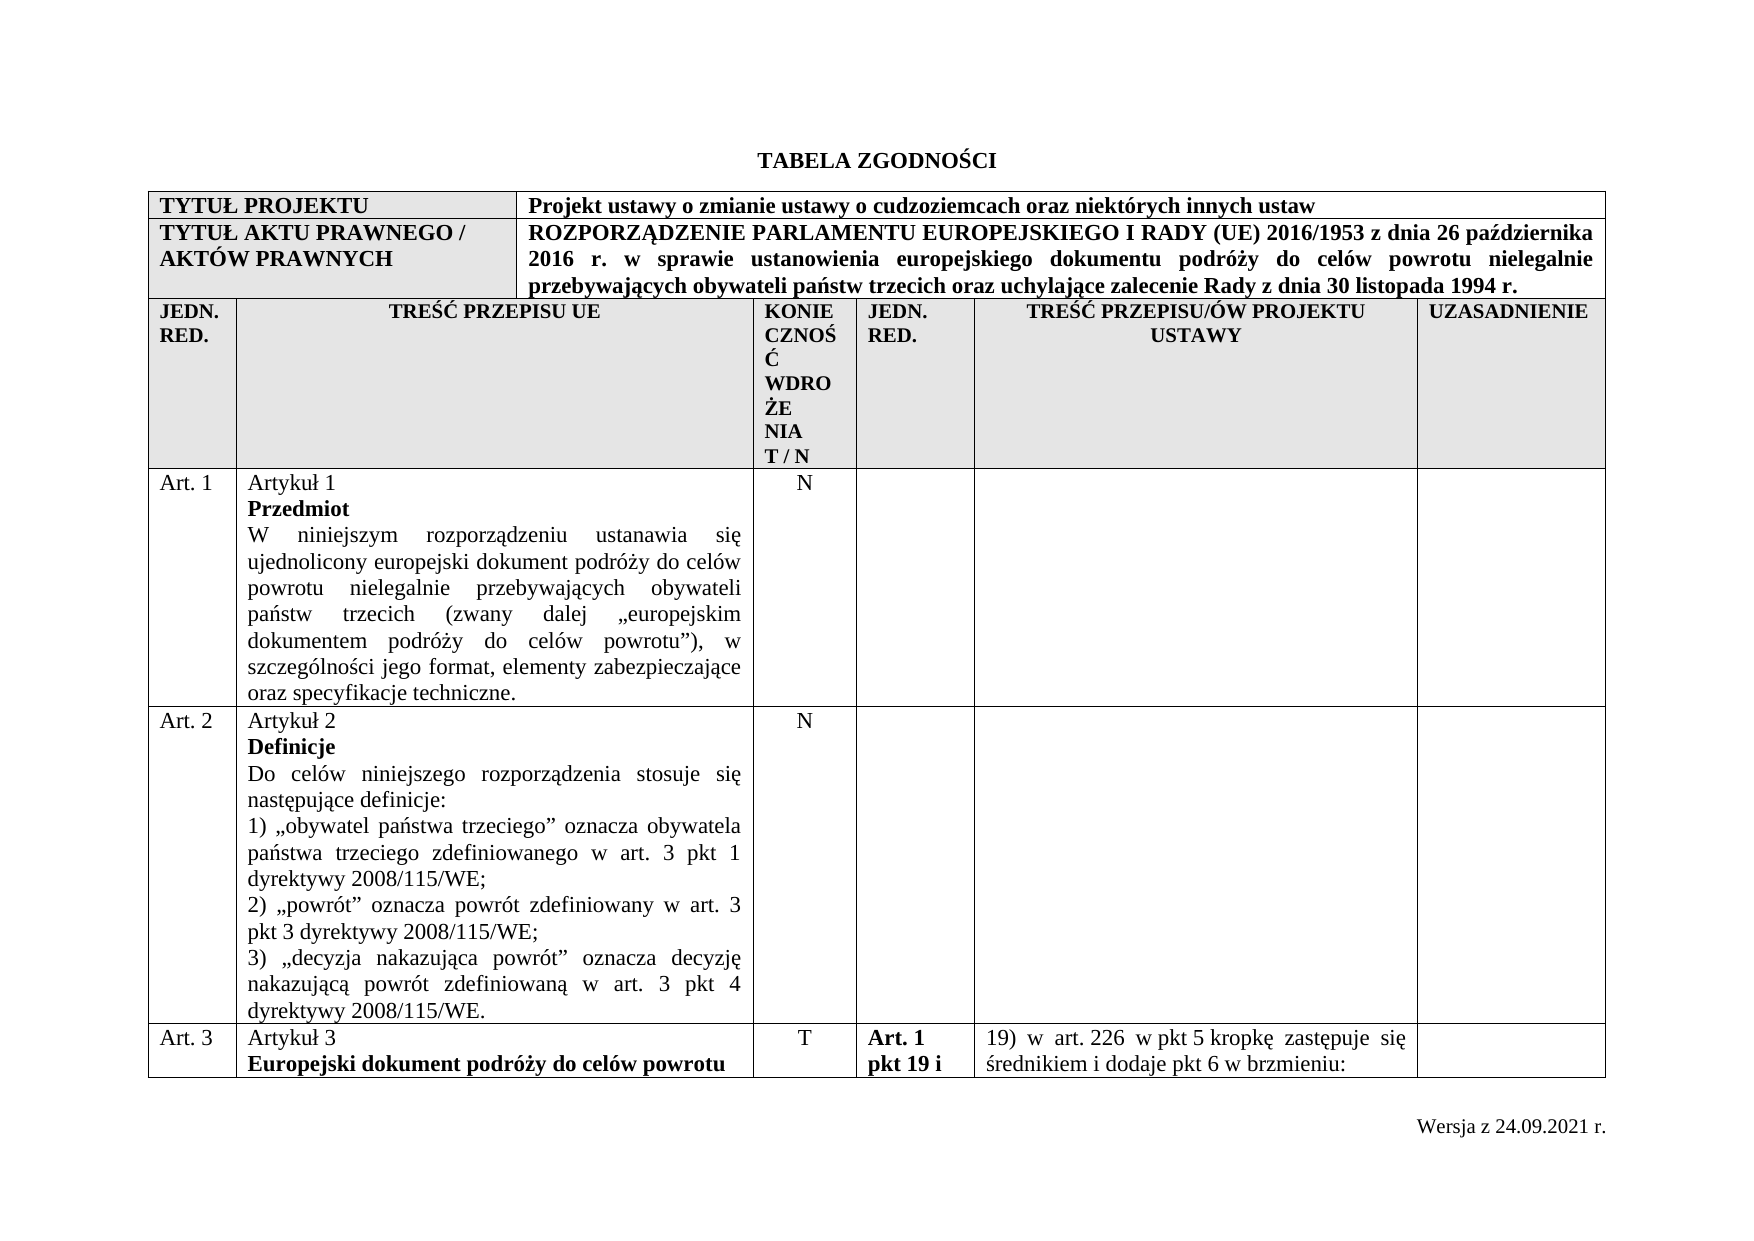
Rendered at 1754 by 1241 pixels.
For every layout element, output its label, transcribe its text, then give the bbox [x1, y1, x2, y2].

table_cell UZASADNIENIE [1418, 299, 1605, 468]
table_cell [975, 469, 1417, 706]
table_cell Artykuł 1 Przedmiot W niniejszym rozporządzeniu ustanawia się ujednolicony europejski dokument podróży do celów powrotu nielegalnie przebywających obywateli państw trzecich (zwany dalej „europejskim dokumentem podróży do celów powrotu”), w szczególności jego format, elementy zabezpieczające oraz specyfikacje techniczne. [237, 469, 753, 706]
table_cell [857, 1024, 974, 1077]
table_cell N [754, 469, 856, 706]
table_cell Art. 3 [149, 1024, 236, 1077]
table_cell T [754, 1024, 856, 1077]
table_cell JEDN. RED. [857, 299, 974, 468]
text TABELA ZGODNOŚCI [148, 148, 1606, 174]
table_cell [975, 707, 1417, 1023]
table_cell [1418, 1024, 1605, 1077]
table_cell N [754, 707, 856, 1023]
table_cell KONIE CZNOŚĆ WDROŻE NIA T / N [754, 299, 856, 468]
table_header TYTUŁ PROJEKTU [149, 192, 516, 218]
table_cell Art. 2 [149, 707, 236, 1023]
table_cell [857, 707, 974, 1023]
table_cell TREŚĆ PRZEPISU/ÓW PROJEKTU USTAWY [975, 299, 1417, 468]
table_cell ROZPORZĄDZENIE PARLAMENTU EUROPEJSKIEGO I RADY (UE) 2016/1953 z dnia 26 października 2016 r. w sprawie ustanowienia europejskiego dokumentu podróży do celów powrotu nielegalnie przebywających obywateli państw trzecich oraz uchylające zalecenie Rady z dnia 30 listopada 1994 r. [517, 219, 1605, 298]
table_cell Artykuł 2 Definicje Do celów niniejszego rozporządzenia stosuje się następujące definicje: 1) „obywatel państwa trzeciego” oznacza obywatela państwa trzeciego zdefiniowanego w art. 3 pkt 1 dyrektywy 2008/115/WE; 2) „powrót” oznacza powrót zdefiniowany w art. 3 pkt 3 dyrektywy 2008/115/WE; 3) „decyzja nakazująca powrót” oznacza decyzję nakazującą powrót zdefiniowaną w art. 3 pkt 4 dyrektywy 2008/115/WE. [237, 707, 753, 1023]
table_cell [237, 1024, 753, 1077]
table_cell JEDN. RED. [149, 299, 236, 468]
table_cell TYTUŁ AKTU PRAWNEGO / AKTÓW PRAWNYCH [149, 219, 516, 298]
table_cell [1418, 469, 1605, 706]
table_cell [857, 469, 974, 706]
table_cell [1418, 707, 1605, 1023]
table_cell Art. 1 [149, 469, 236, 706]
table_cell TREŚĆ PRZEPISU UE [237, 299, 753, 468]
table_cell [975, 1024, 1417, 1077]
table_header Projekt ustawy o zmianie ustawy o cudzoziemcach oraz niektórych innych ustaw [517, 192, 1605, 218]
